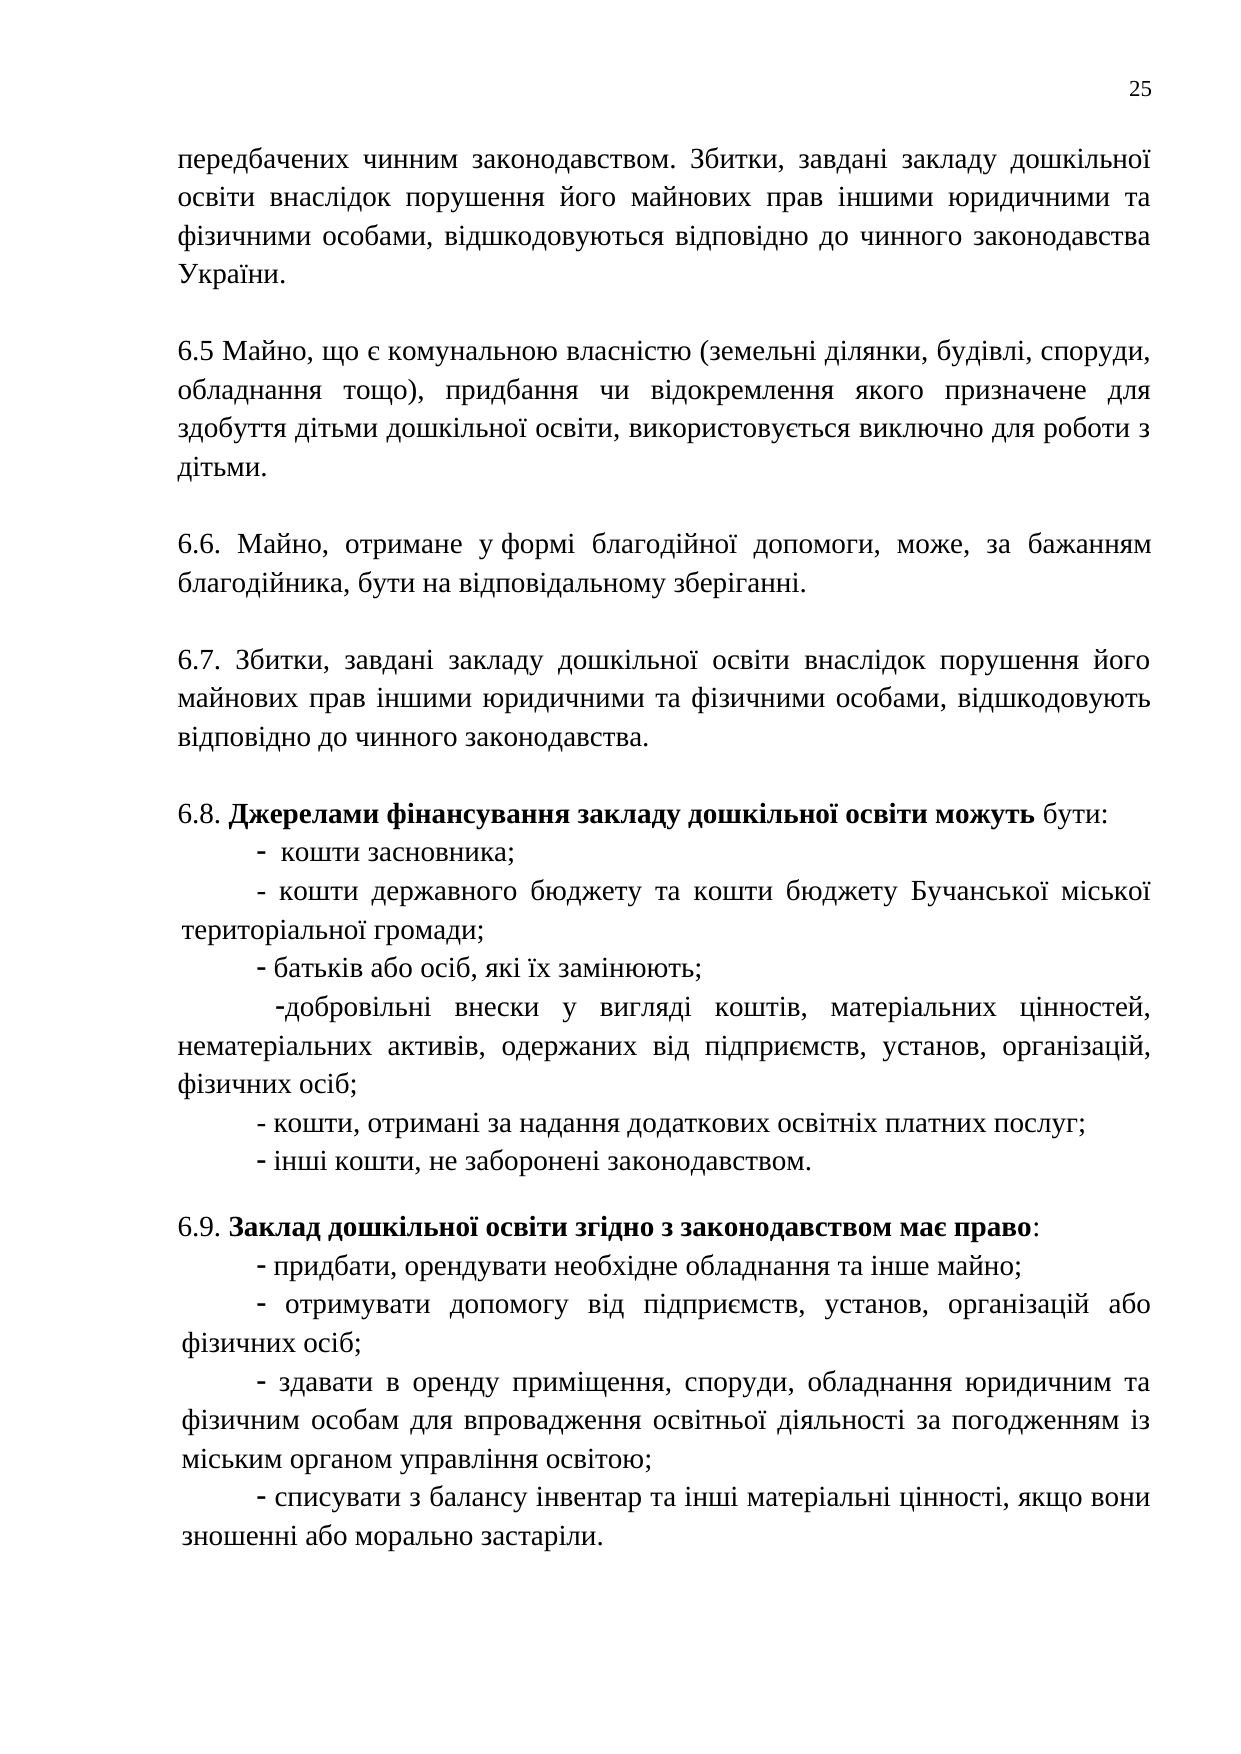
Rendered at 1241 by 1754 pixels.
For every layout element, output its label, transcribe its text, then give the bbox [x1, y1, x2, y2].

text - кошти державного бюджету та кошти бюджету Бучанської міської територіальної громади; [181, 873, 1152, 945]
text добровільні внески у вигляді коштів, матеріальних цінностей, нематеріальних активів, одержаних від підприємств, установ, організацій, фізичних осіб; [177, 989, 1152, 1100]
text отримувати допомогу від підприємств, установ, організацій або фізичних осіб; [181, 1287, 1152, 1359]
text кошти засновника; [181, 834, 1152, 868]
text 6.8. Джерелами фінансування закладу дошкільної освіти можуть бути: [177, 796, 1152, 829]
text списувати з балансу інвентар та інші матеріальні цінності, якщо вони зношенні або морально застаріли. [181, 1479, 1152, 1552]
text придбати, орендувати необхідне обладнання та інше майно; [181, 1248, 1152, 1282]
text здавати в оренду приміщення, споруди, обладнання юридичним та фізичним особам для впровадження освітньої діяльності за погодженням із міським органом управління освітою; [181, 1364, 1152, 1474]
text 6.7. Збитки, завдані закладу дошкільної освіти внаслідок порушення його майнових прав іншими юридичними та фізичними особами, відшкодовують відповідно до чинного законодавства. [177, 642, 1152, 752]
text батьків або осіб, які їх замінюють; [181, 950, 1152, 984]
text - кошти, отримані за надання додаткових освітніх платних послуг; [181, 1105, 1152, 1138]
text інші кошти, не заборонені законодавством. [181, 1143, 1152, 1177]
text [177, 141, 1152, 290]
text 6.5 Майно, що є комунальною власністю (земельні ділянки, будівлі, споруди, обладнання тощо), придбання чи відокремлення якого призначене для здобуття дітьми дошкільної освіти, використовується виключно для роботи з дітьми. [177, 333, 1152, 483]
text 6.6. Майно, отримане у формі благодійної допомоги, може, за бажанням благодійника, бути на відповідальному зберіганні. [177, 526, 1152, 598]
text 6.9. Заклад дошкільної освіти згідно з законодавством має право: [177, 1209, 1152, 1243]
